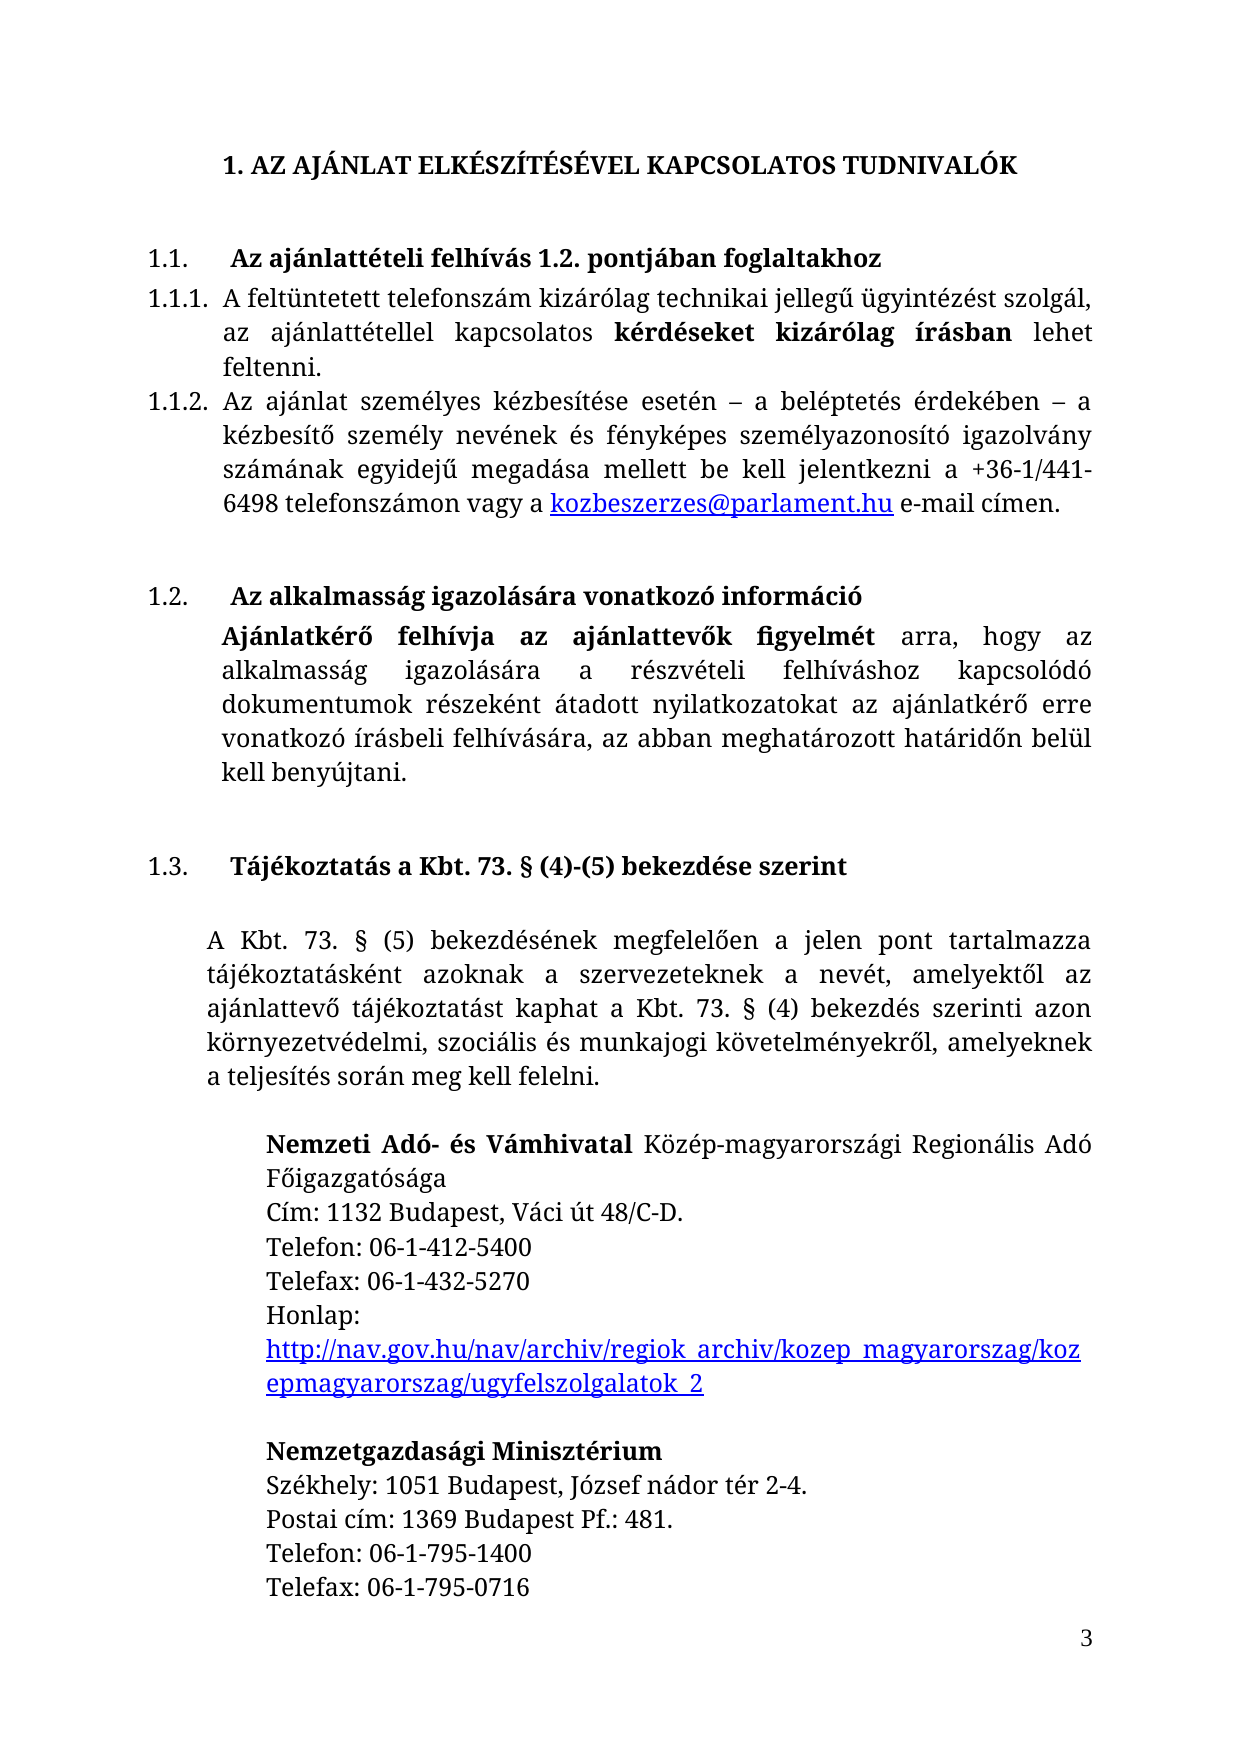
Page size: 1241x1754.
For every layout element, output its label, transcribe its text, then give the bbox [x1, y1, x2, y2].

subtitle 1. AZ AJÁNLAT ELKÉSZÍTÉSÉVEL KAPCSOLATOS TUDNIVALÓK [148, 148, 1093, 182]
text Telefon: 06-1-795-1400 [266, 1536, 1093, 1570]
text Ajánlatkérő felhívja az ajánlattevők figyelmét arra, hogy az alkalmasság igazolására a részvételi felhíváshoz kapcsolódó dokumentumok részeként átadott nyilatkozatokat az ajánlatkérő erre vonatkozó írásbeli felhívására, az abban meghatározott határidőn belül kell benyújtani. [221, 619, 1093, 789]
text Telefax: 06-1-432-5270 [266, 1263, 1093, 1297]
subtitle Tájékoztatás a Kbt. 73. § (4)-(5) bekezdése szerint [148, 848, 1093, 882]
text Postai cím: 1369 Budapest Pf.: 481. [266, 1502, 1093, 1536]
text Nemzetgazdasági Minisztérium [266, 1433, 1093, 1468]
text Cím: 1132 Budapest, Váci út 48/C-D. [266, 1195, 1093, 1229]
text Telefax: 06-1-795-0716 [266, 1570, 1093, 1604]
text Honlap: http://nav.gov.hu/nav/archiv/regiok_archiv/kozep_magyarorszag/kozepmagyarorszag/ugyfelszolgalatok_2 [266, 1297, 1093, 1399]
text A Kbt. 73. § (5) bekezdésének megfelelően a jelen pont tartalmazza tájékoztatásként azoknak a szervezeteknek a nevét, amelyektől az ajánlattevő tájékoztatást kaphat a Kbt. 73. § (4) bekezdés szerinti azon környezetvédelmi, szociális és munkajogi követelményekről, amelyeknek a teljesítés során meg kell felelni. [207, 923, 1093, 1093]
text Telefon: 06-1-412-5400 [266, 1229, 1093, 1263]
text Székhely: 1051 Budapest, József nádor tér 2-4. [266, 1468, 1093, 1502]
list A feltüntetett telefonszám kizárólag technikai jellegű ügyintézést szolgál, az ajánlattétellel kapcsolatos kérdéseket kizárólag írásban lehet feltenni. [148, 281, 1093, 383]
list Az ajánlat személyes kézbesítése esetén – a beléptetés érdekében – a kézbesítő személy nevének és fényképes személyazonosító igazolvány számának egyidejű megadása mellett be kell jelentkezni a +36-1/441-6498 telefonszámon vagy a kozbeszerzes@parlament.hu e-mail címen. [148, 383, 1093, 519]
subtitle Az alkalmasság igazolására vonatkozó információ [148, 578, 1093, 613]
subtitle Az ajánlattételi felhívás 1.2. pontjában foglaltakhoz [148, 241, 1093, 275]
text Nemzeti Adó- és Vámhivatal Közép-magyarországi Regionális Adó Főigazgatósága [266, 1127, 1093, 1195]
